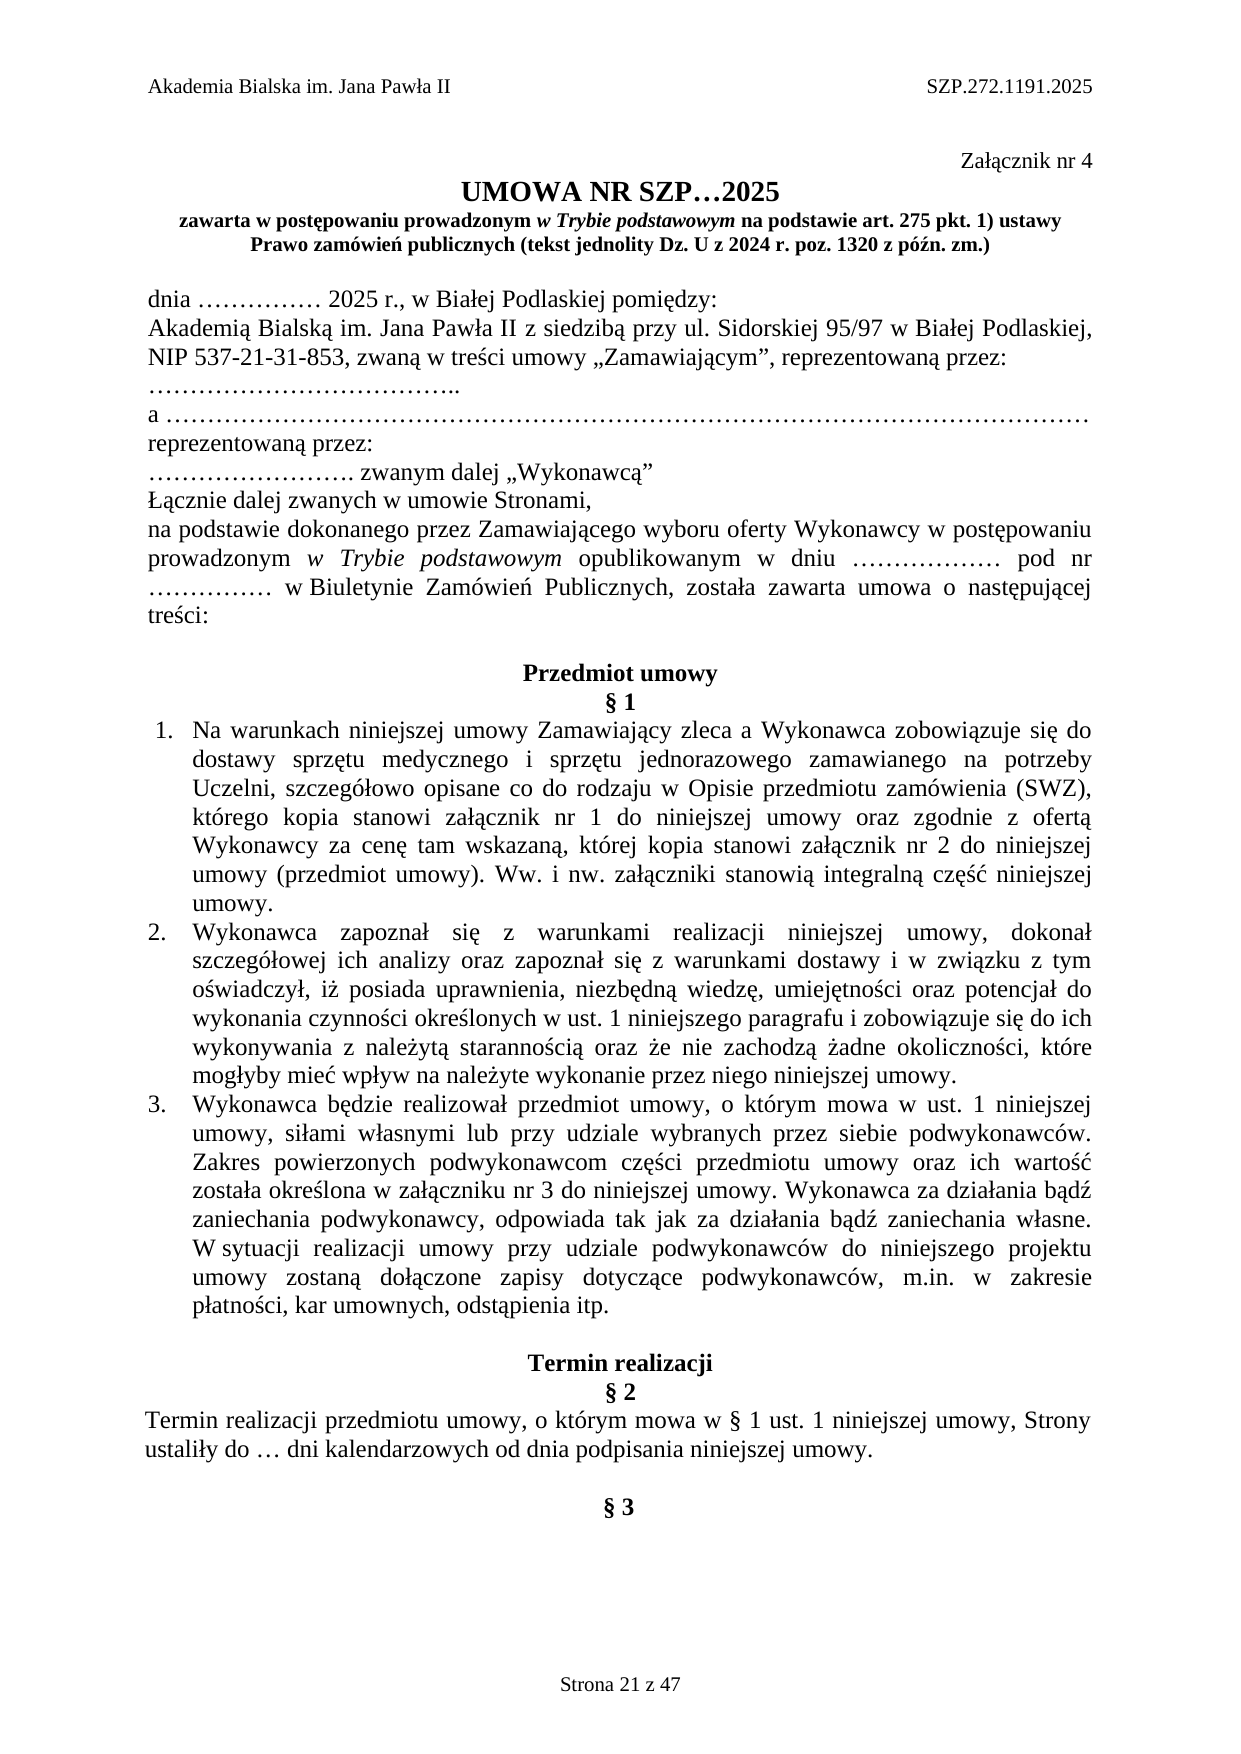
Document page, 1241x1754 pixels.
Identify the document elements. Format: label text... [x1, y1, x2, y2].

text § 1 [148, 687, 1093, 716]
text ……………………………….. [148, 371, 1093, 399]
list Wykonawca będzie realizował przedmiot umowy, o którym mowa w ust. 1 niniejszej umowy, siłami własnymi lub przy udziale wybranych przez siebie podwykonawców. Zakres powierzonych podwykonawcom części przedmiotu umowy oraz ich wartość została określona w załączniku nr 3 do niniejszej umowy. Wykonawca za działania bądź zaniechania podwykonawcy, odpowiada tak jak za działania bądź zaniechania własne. W sytuacji realizacji umowy przy udziale podwykonawców do niniejszego projektu umowy zostaną dołączone zapisy dotyczące podwykonawców, m.in. w zakresie płatności, kar umownych, odstąpienia itp. [148, 1089, 1093, 1319]
subtitle Termin realizacji [148, 1348, 1093, 1377]
text Łącznie dalej zwanych w umowie Stronami, [148, 486, 1093, 514]
text § 2 [148, 1377, 1093, 1406]
text ……………………. zwanym dalej „Wykonawcą” [148, 457, 1093, 486]
list Załącznik nr 4 [223, 148, 1093, 174]
list UMOWA NR SZP…2025 [148, 174, 1093, 207]
text dnia …………… 2025 r., w Białej Podlaskiej pomiędzy: [148, 284, 1093, 313]
text Akademią Bialską im. Jana Pawła II z siedzibą przy ul. Sidorskiej 95/97 w Białej Podlaskiej, NIP 537-21-31-853, zwaną w treści umowy „Zamawiającym”, reprezentowaną przez: [148, 313, 1093, 371]
list Na warunkach niniejszej umowy Zamawiający zleca a Wykonawca zobowiązuje się do dostawy sprzętu medycznego i sprzętu jednorazowego zamawianego na potrzeby Uczelni, szczegółowo opisane co do rodzaju w Opisie przedmiotu zamówienia (SWZ), którego kopia stanowi załącznik nr 1 do niniejszej umowy oraz zgodnie z ofertą Wykonawcy za cenę tam wskazaną, której kopia stanowi załącznik nr 2 do niniejszej umowy (przedmiot umowy). Ww. i nw. załączniki stanowią integralną część niniejszej umowy. [154, 716, 1093, 917]
text zawarta w postępowaniu prowadzonym w Trybie podstawowym na podstawie art. 275 pkt. 1) ustawy Prawo zamówień publicznych (tekst jednolity Dz. U z 2024 r. poz. 1320 z późn. zm.) [148, 207, 1093, 256]
text Termin realizacji przedmiotu umowy, o którym mowa w § 1 ust. 1 niniejszej umowy, Strony ustaliły do … dni kalendarzowych od dnia podpisania niniejszej umowy. [144, 1406, 1093, 1463]
list Wykonawca zapoznał się z warunkami realizacji niniejszej umowy, dokonał szczegółowej ich analizy oraz zapoznał się z warunkami dostawy i w związku z tym oświadczył, iż posiada uprawnienia, niezbędną wiedzę, umiejętności oraz potencjał do wykonania czynności określonych w ust. 1 niniejszego paragrafu i zobowiązuje się do ich wykonywania z należytą starannością oraz że nie zachodzą żadne okoliczności, które mogłyby mieć wpływ na należyte wykonanie przez niego niniejszej umowy. [148, 917, 1093, 1089]
text § 3 [144, 1492, 1093, 1521]
subtitle Przedmiot umowy [148, 658, 1093, 687]
text a ………………………………………………………………………………………………… reprezentowaną przez: [148, 399, 1093, 457]
text na podstawie dokonanego przez Zamawiającego wyboru oferty Wykonawcy w postępowaniu prowadzonym w Trybie podstawowym opublikowanym w dniu ……………… pod nr …………… w Biuletynie Zamówień Publicznych, została zawarta umowa o następującej treści: [148, 514, 1093, 629]
